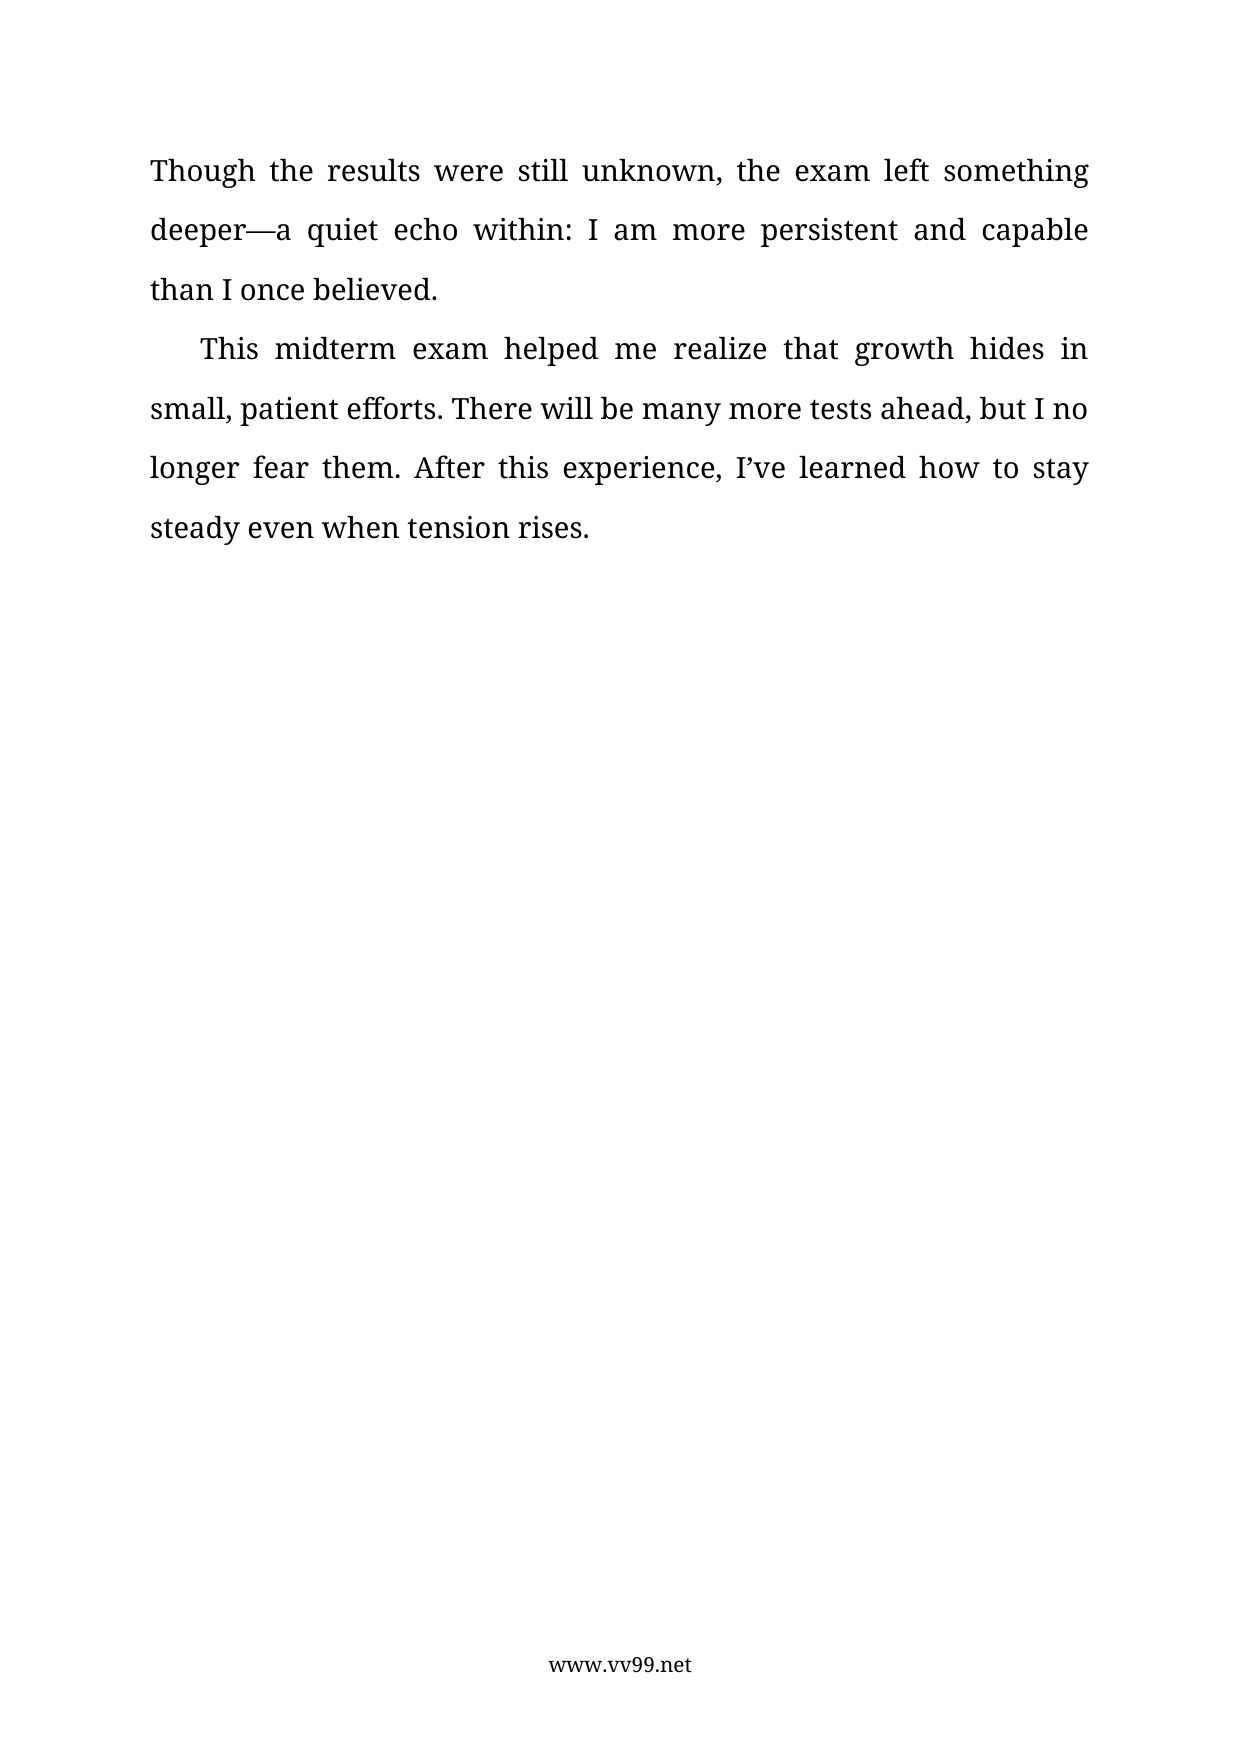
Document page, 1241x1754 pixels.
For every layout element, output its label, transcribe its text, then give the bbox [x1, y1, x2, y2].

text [150, 150, 1090, 309]
text This midterm exam helped me realize that growth hides in small, patient efforts. There will be many more tests ahead, but I no longer fear them. After this experience, I’ve learned how to stay steady even when tension rises. [150, 328, 1090, 547]
